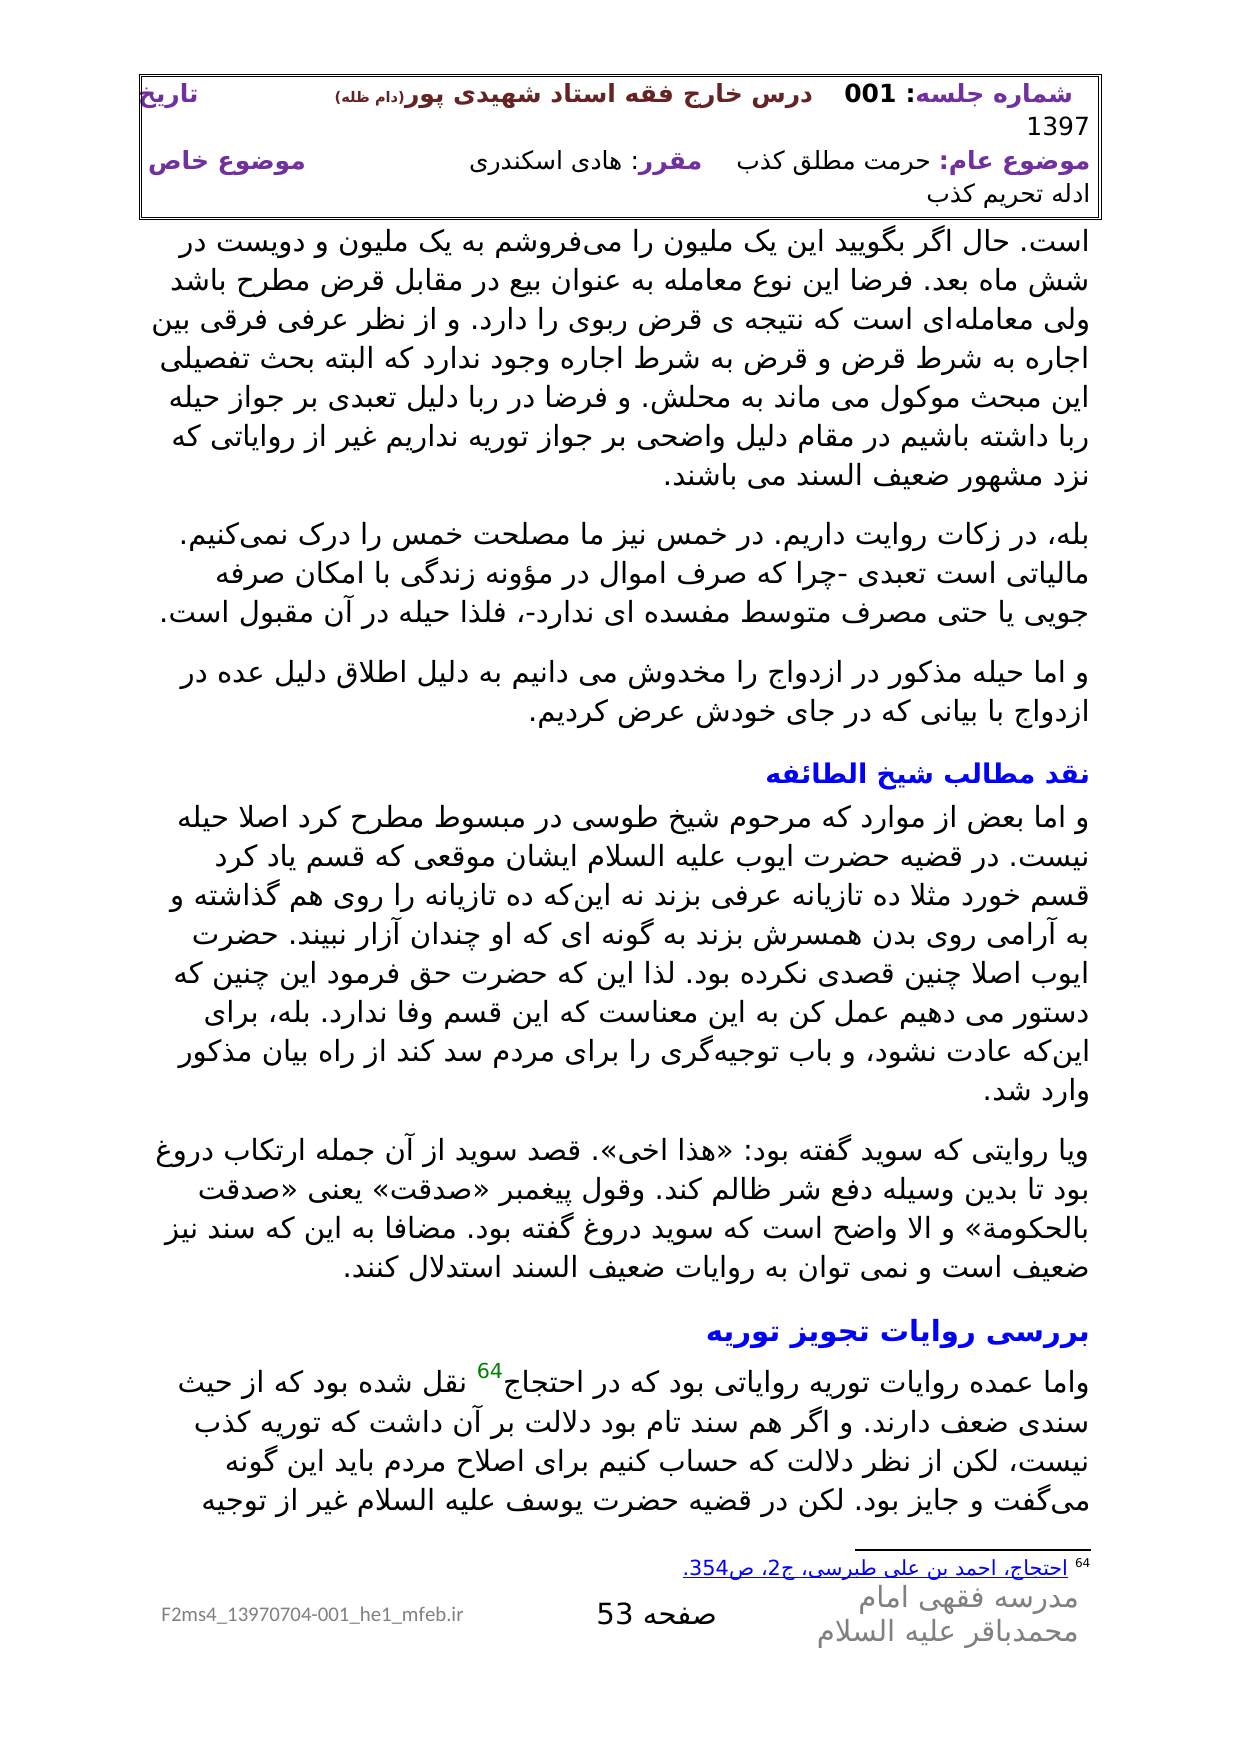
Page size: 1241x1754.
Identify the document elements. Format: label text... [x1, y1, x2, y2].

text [150, 224, 1090, 492]
subtitle بررسی روایات تجویز توریه [150, 1314, 1090, 1348]
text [150, 1359, 1090, 1517]
text و اما حیله مذکور در ازدواج را مخدوش می دانیم به دلیل اطلاق دلیل عده در ازدواج با بیانی که در جای خودش عرض کردیم. [150, 655, 1090, 728]
text ویا روایتی که سوید گفته بود: «هذا اخی». قصد سوید از آن جمله ارتکاب دروغ بود تا بدین وسیله دفع شر ظالم کند. وقول پیغمبر «صدقت» یعنی «صدقت بالحکومة» و الا واضح است که سوید دروغ گفته بود. مضافا به این که سند نیز ضعیف است و نمی توان به روایات ضعیف السند استدلال کنند. [150, 1133, 1090, 1284]
text بله، در زکات روایت داریم. در خمس نیز ما مصلحت خمس را درک نمی‌کنیم. مالیاتی است تعبدی -چرا که صرف اموال در مؤونه زندگی با امکان صرفه جویی یا حتی مصرف متوسط مفسده ای ندارد-، فلذا حیله در آن مقبول است. [150, 518, 1090, 629]
text و اما بعض از موارد که مرحوم شیخ طوسی در مبسوط مطرح کرد اصلا حیله نیست. در قضیه حضرت ایوب علیه السلام ایشان موقعی که قسم یاد کرد ‌قسم خورد مثلا ده تازیانه عرفی بزند نه این‌که ده تازیانه را روی هم گذاشته و به آرامی روی بدن همسرش بزند به گونه ای که او چندان آزار نبیند. حضرت ایوب اصلا چنین قصدی نکرده بود. لذا این که حضرت حق فرمود این چنین که دستور می دهیم عمل کن به این معناست که این قسم وفا ندارد. بله، ‌برای این‌که عادت نشود، و باب توجیه‌‌گری را برای مردم سد کند از راه بیان مذکور وارد شد. [150, 801, 1090, 1107]
subtitle نقد مطالب شیخ الطائفه [150, 758, 1090, 790]
